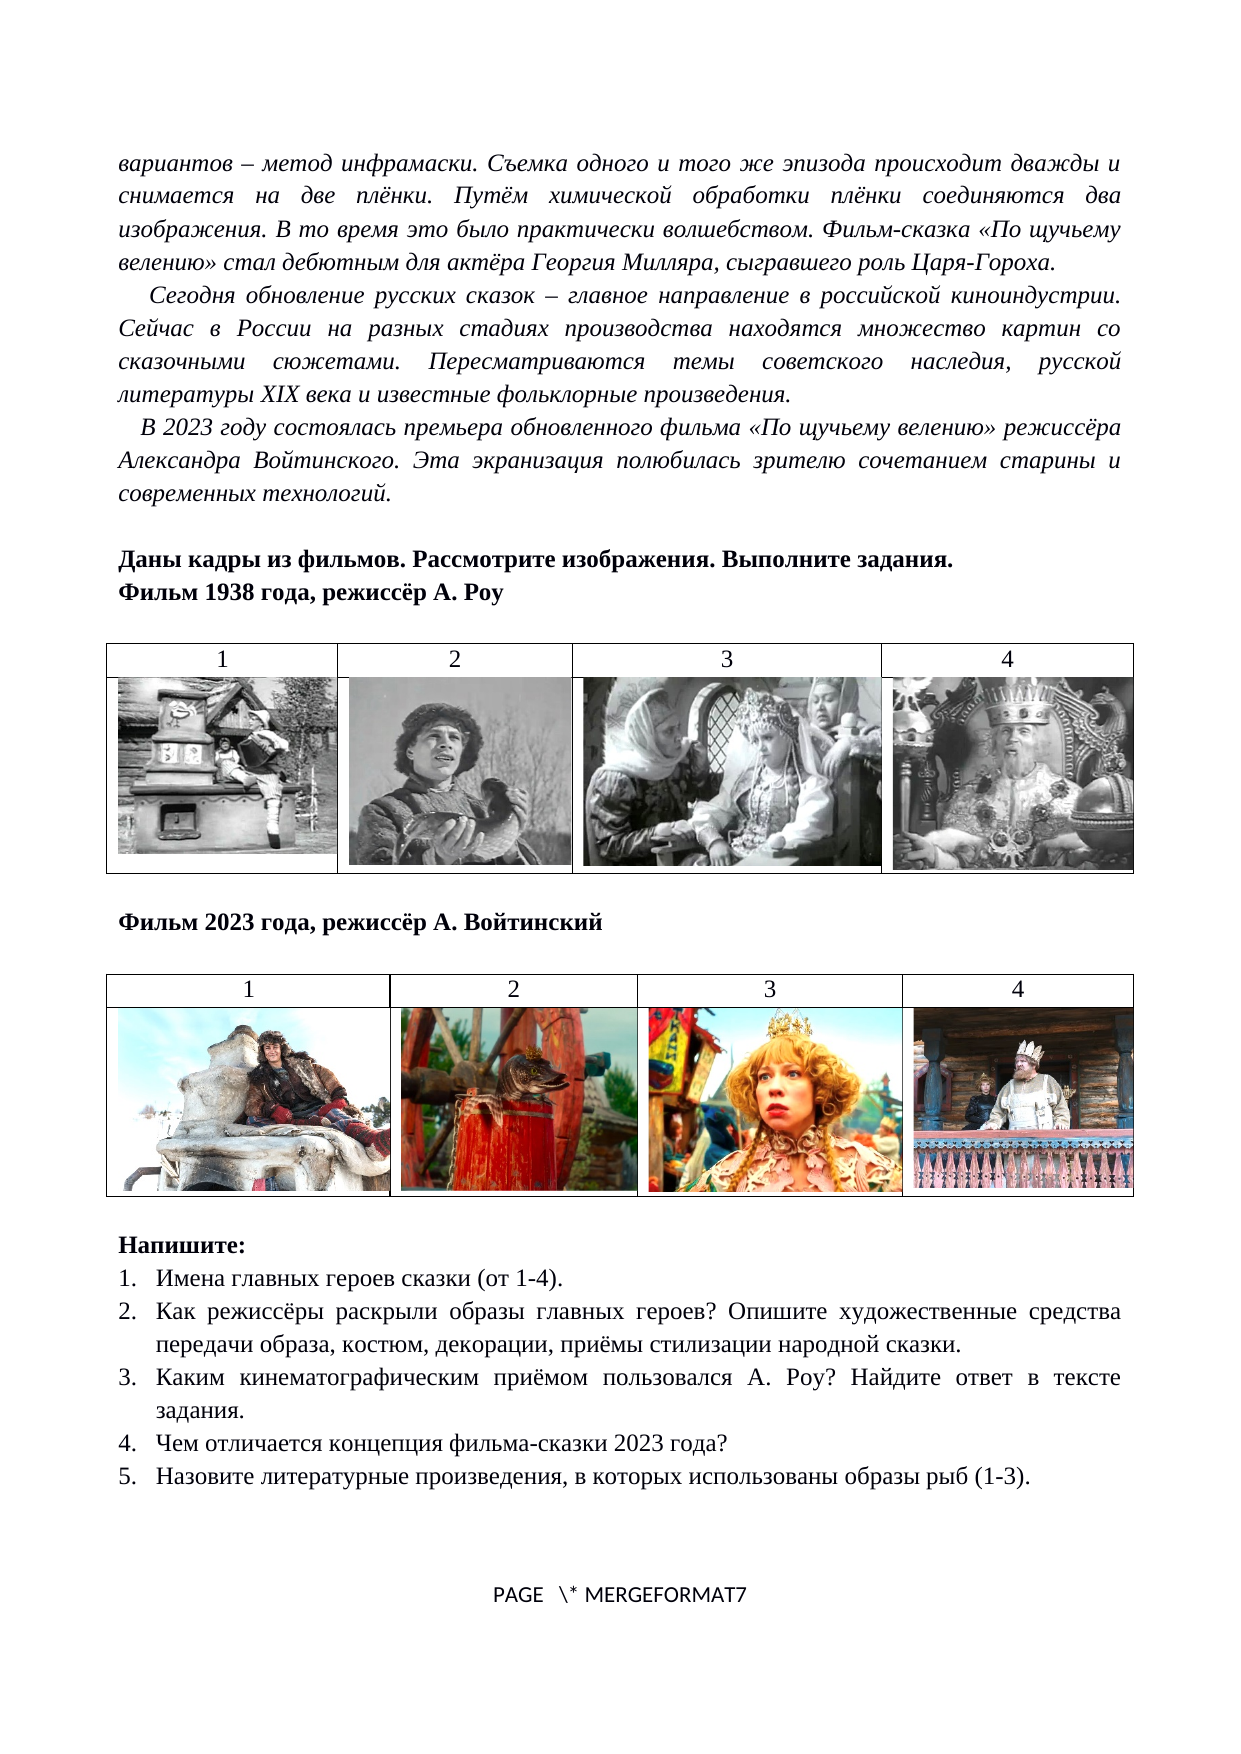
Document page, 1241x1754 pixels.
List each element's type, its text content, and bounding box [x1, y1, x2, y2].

table_cell [391, 1008, 637, 1196]
table_cell [882, 678, 1133, 873]
list Имена главных героев сказки (от 1-4). [118, 1263, 1122, 1292]
table_header 1 [107, 975, 389, 1007]
picture [583, 677, 882, 866]
table_header 4 [882, 644, 1133, 677]
picture [118, 677, 338, 854]
text Даны кадры из фильмов. Рассмотрите изображения. Выполните задания. [118, 544, 1122, 573]
text Сегодня обновление русских сказок – главное направление в российской киноиндустрии. Сейчас в России на разных стадиях производства находятся множество картин со сказочными сюжетами. Пересматриваются темы советского наследия, русской литературы XIX века и известные фольклорные произведения. [118, 280, 1122, 407]
table_cell [338, 678, 572, 873]
table_header 3 [638, 975, 902, 1007]
table_header 3 [573, 644, 881, 677]
table_cell [107, 1008, 389, 1196]
picture [349, 677, 572, 865]
table_header 2 [391, 975, 637, 1007]
picture [913, 1008, 1134, 1188]
list Каким кинематографическим приёмом пользовался А. Роу? Найдите ответ в тексте задания. [118, 1362, 1122, 1424]
picture [118, 1008, 390, 1191]
table_header 4 [903, 975, 1133, 1007]
picture [648, 1008, 903, 1192]
table_cell [903, 1008, 1133, 1196]
text Фильм 1938 года, режиссёр А. Роу [118, 577, 1122, 606]
table_cell [638, 1008, 902, 1196]
list Как режиссёры раскрыли образы главных героев? Опишите художественные средства передачи образа, костюм, декорации, приёмы стилизации народной сказки. [118, 1296, 1122, 1358]
table_header 2 [338, 644, 572, 677]
text Напишите: [118, 1230, 1122, 1259]
table_cell [107, 678, 337, 873]
table_header 1 [107, 644, 337, 677]
text Фильм 2023 года, режиссёр А. Войтинский [118, 907, 1122, 936]
table_cell [573, 678, 881, 873]
picture [401, 1008, 638, 1191]
list Чем отличается концепция фильма-сказки 2023 года? [118, 1428, 1122, 1457]
text В 2023 году состоялась премьера обновленного фильма «По щучьему велению» режиссёра Александра Войтинского. Эта экранизация полюбилась зрителю сочетанием старины и современных технологий. [118, 412, 1122, 507]
picture [892, 677, 1134, 870]
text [118, 148, 1122, 275]
list Назовите литературные произведения, в которых использованы образы рыб (1-3). [118, 1461, 1122, 1490]
